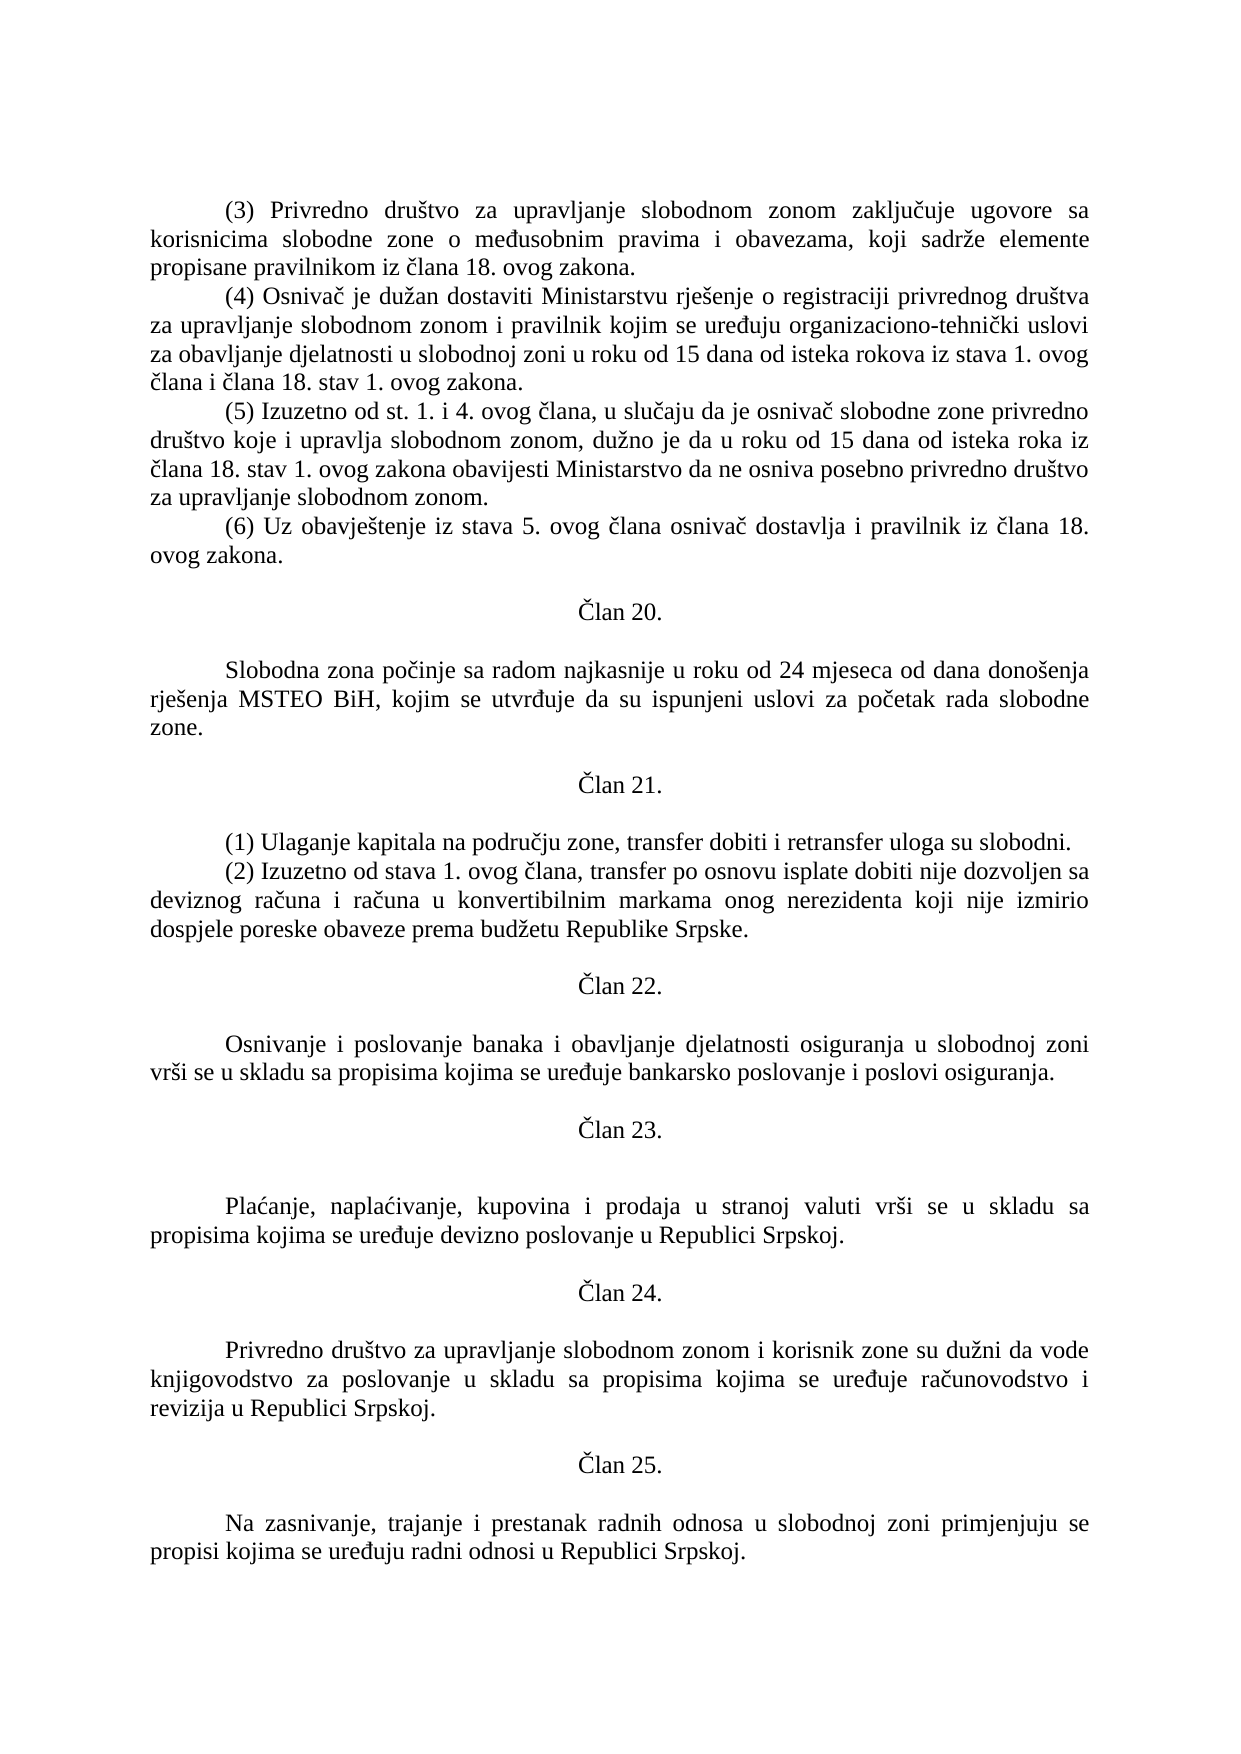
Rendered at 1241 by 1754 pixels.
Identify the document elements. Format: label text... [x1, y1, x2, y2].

text Član 25. [150, 1450, 1090, 1479]
text (3) Privredno društvo za upravljanje slobodnom zonom zaključuje ugovore sa korisnicima slobodne zone o međusobnim pravima i obavezama, koji sadrže elemente propisane pravilnikom iz člana 18. ovog zakona. [150, 195, 1090, 281]
text Privredno društvo za upravljanje slobodnom zonom i korisnik zone su dužni da vode knjigovodstvo za poslovanje u skladu sa propisima kojima se uređuje računovodstvo i revizija u Republici Srpskoj. [150, 1335, 1090, 1421]
text Član 21. [150, 770, 1090, 799]
text (4) Osnivač je dužan dostaviti Ministarstvu rješenje o registraciji privrednog društva za upravljanje slobodnom zonom i pravilnik kojim se uređuju organizaciono-tehnički uslovi za obavljanje djelatnosti u slobodnoj zoni u roku od 15 dana od isteka rokova iz stava 1. ovog člana i člana 18. stav 1. ovog zakona. [150, 281, 1090, 396]
text Član 24. [150, 1278, 1090, 1306]
text Slobodna zona počinje sa radom najkasnije u roku od 24 mjeseca od dana donošenja rješenja MSTEO BiH, kojim se utvrđuje da su ispunjeni uslovi za početak rada slobodne zone. [150, 655, 1090, 741]
text (5) Izuzetno od st. 1. i 4. ovog člana, u slučaju da je osnivač slobodne zone privredno društvo koje i upravlja slobodnom zonom, dužno je da u roku od 15 dana od isteka roka iz člana 18. stav 1. ovog zakona obavijesti Ministarstvo da ne osniva posebno privredno društvo za upravljanje slobodnom zonom. [150, 396, 1090, 511]
text Član 20. [150, 597, 1090, 626]
text (2) Izuzetno od stava 1. ovog člana, transfer po osnovu isplate dobiti nije dozvoljen sa deviznog računa i računa u konvertibilnim markama onog nerezidenta koji nije izmirio dospjele poreske obaveze prema budžetu Republike Srpske. [150, 856, 1090, 942]
text Član 23. [150, 1115, 1090, 1144]
text Plaćanje, naplaćivanje, kupovina i prodaja u stranoj valuti vrši se u skladu sa propisima kojima se uređuje devizno poslovanje u Republici Srpskoj. [150, 1191, 1090, 1249]
text Član 22. [150, 971, 1090, 1000]
text (6) Uz obavještenje iz stava 5. ovog člana osnivač dostavlja i pravilnik iz člana 18. ovog zakona. [150, 511, 1090, 569]
text Na zasnivanje, trajanje i prestanak radnih odnosa u slobodnoj zoni primjenjuju se propisi kojima se uređuju radni odnosi u Republici Srpskoj. [150, 1508, 1090, 1565]
text Osnivanje i poslovanje banaka i obavljanje djelatnosti osiguranja u slobodnoj zoni vrši se u skladu sa propisima kojima se uređuje bankarsko poslovanje i poslovi osiguranja. [150, 1029, 1090, 1086]
text (1) Ulaganje kapitala na području zone, transfer dobiti i retransfer uloga su slobodni. [150, 827, 1090, 856]
